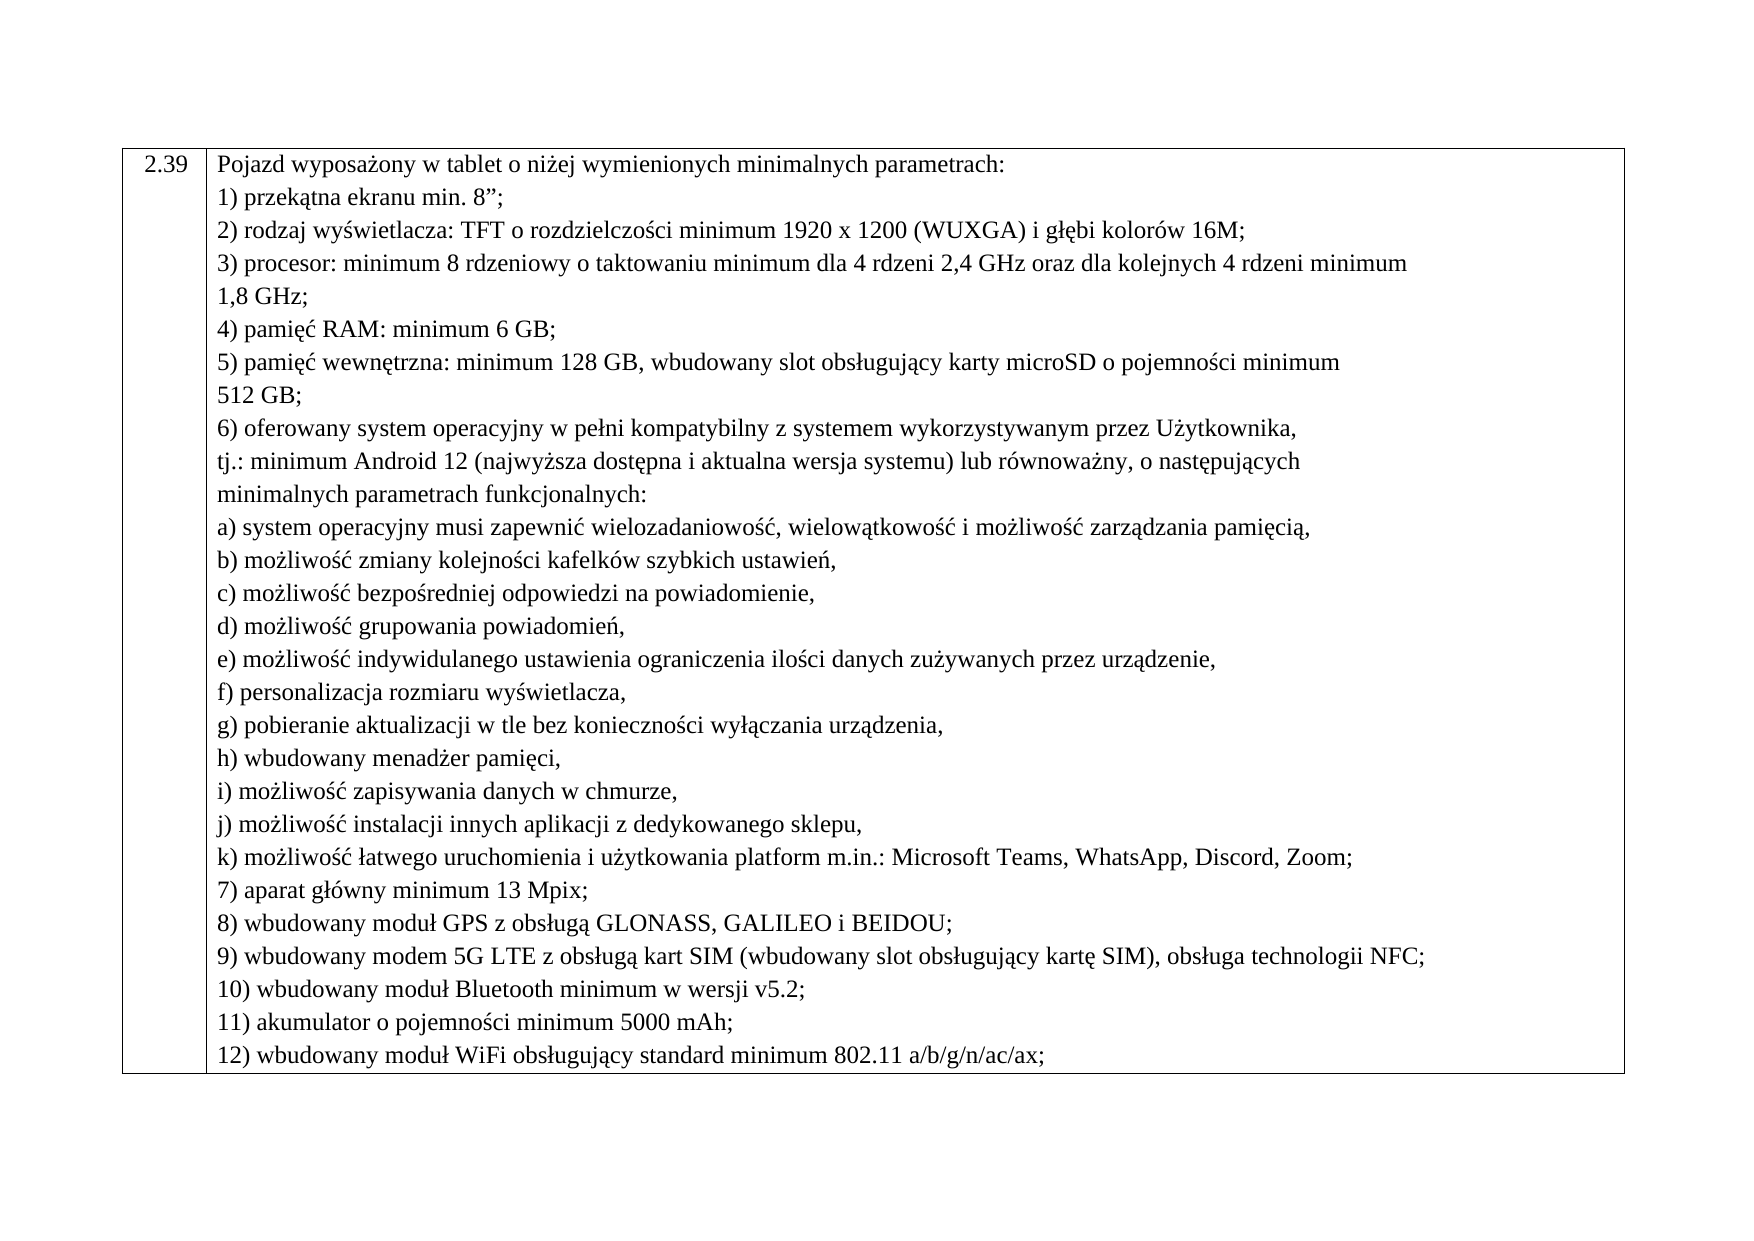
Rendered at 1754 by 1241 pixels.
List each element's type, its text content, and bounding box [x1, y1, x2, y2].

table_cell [207, 149, 1624, 1073]
table_cell 2.39 [123, 149, 206, 1073]
